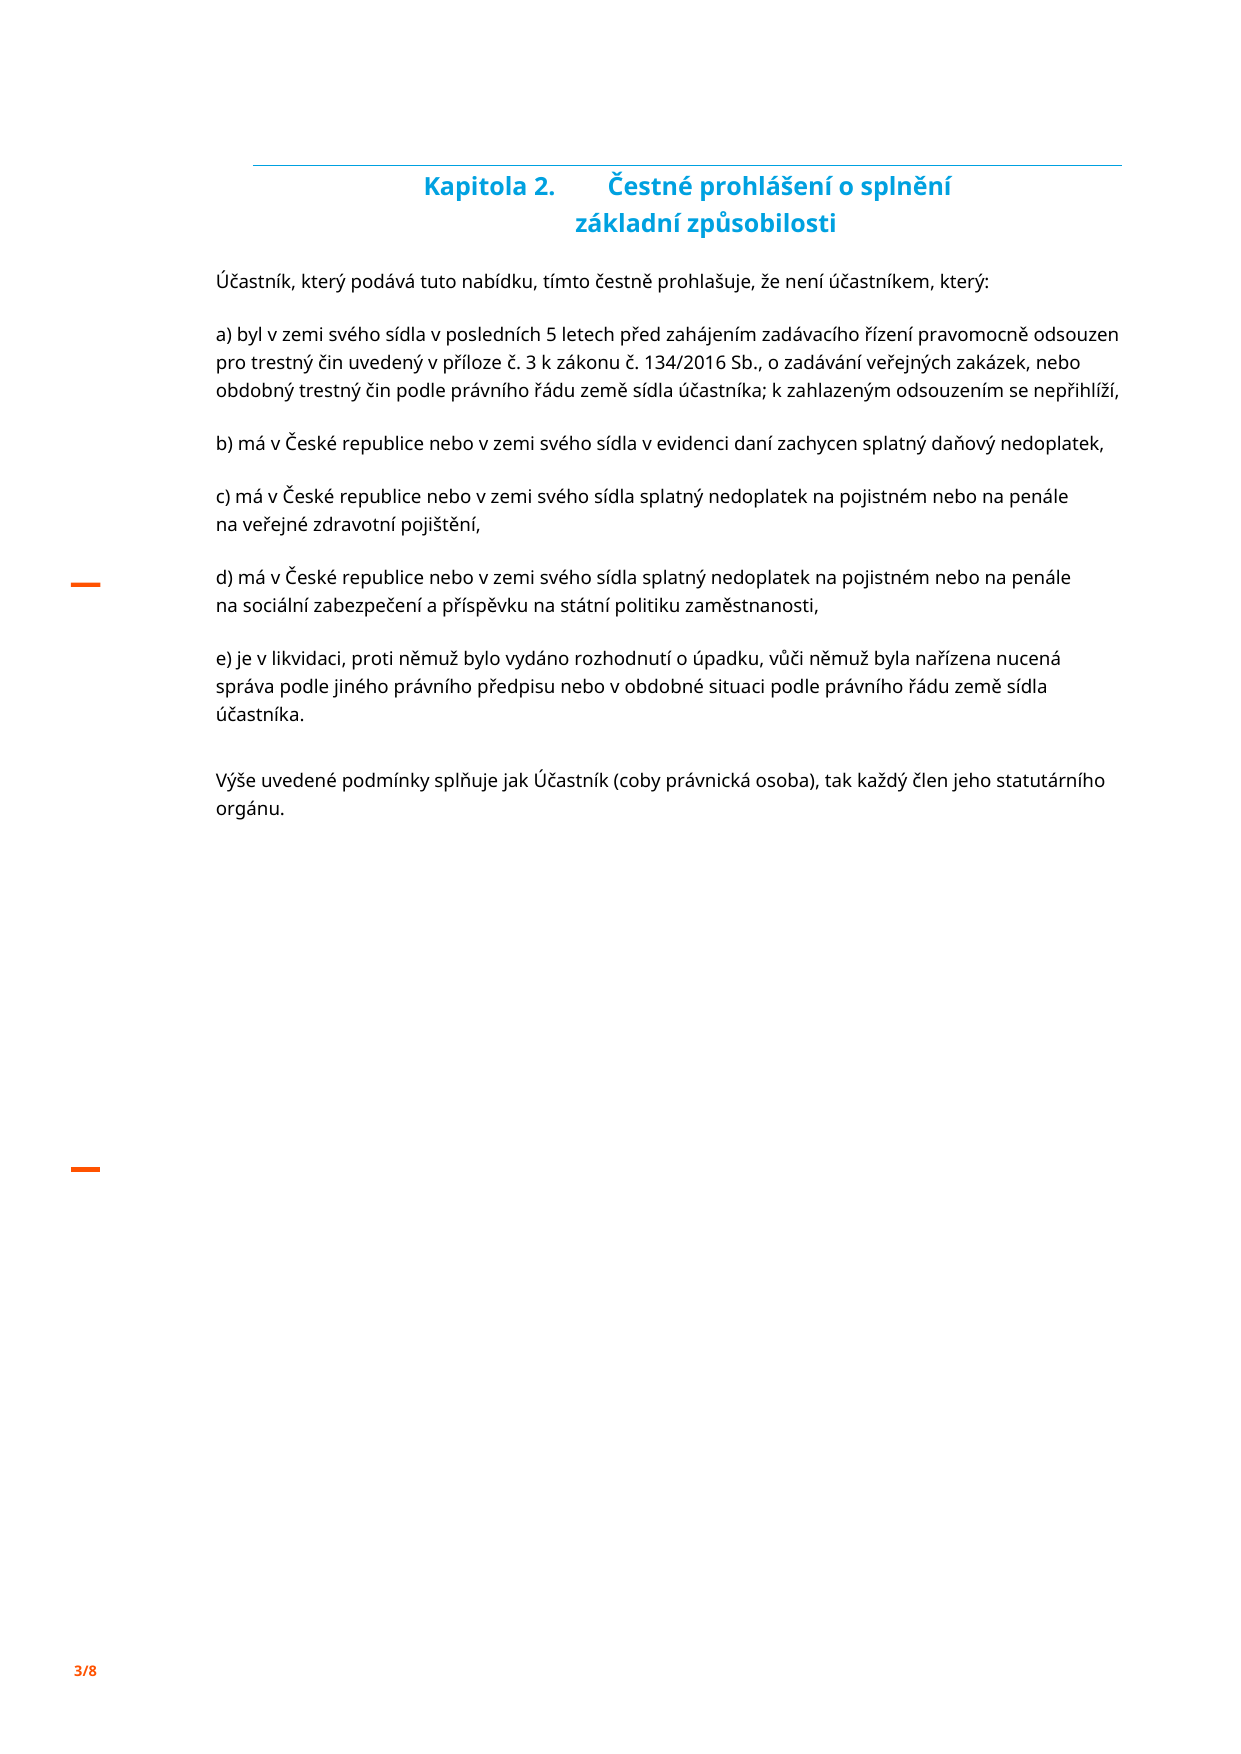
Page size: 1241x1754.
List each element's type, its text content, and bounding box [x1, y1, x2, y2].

text d) má v České republice nebo v zemi svého sídla splatný nedoplatek na pojistném nebo na penále na sociální zabezpečení a příspěvku na státní politiku zaměstnanosti, [216, 564, 1122, 618]
text e) je v likvidaci, proti němuž bylo vydáno rozhodnutí o úpadku, vůči němuž byla nařízena nucená správa podle jiného právního předpisu nebo v obdobné situaci podle právního řádu země sídla účastníka. [216, 646, 1122, 727]
text Účastník, který podává tuto nabídku, tímto čestně prohlašuje, že není účastníkem, který: [216, 268, 1122, 294]
text b) má v České republice nebo v zemi svého sídla v evidenci daní zachycen splatný daňový nedoplatek, [216, 430, 1122, 456]
subtitle Čestné prohlášení o splnění základní způsobilosti [253, 166, 1122, 240]
text c) má v České republice nebo v zemi svého sídla splatný nedoplatek na pojistném nebo na penále na veřejné zdravotní pojištění, [216, 483, 1122, 537]
text Výše uvedené podmínky splňuje jak Účastník (coby právnická osoba), tak každý člen jeho statutárního orgánu. [216, 767, 1122, 821]
text a) byl v zemi svého sídla v posledních 5 letech před zahájením zadávacího řízení pravomocně odsouzen pro trestný čin uvedený v příloze č. 3 k zákonu č. 134/2016 Sb., o zadávání veřejných zakázek, nebo obdobný trestný čin podle právního řádu země sídla účastníka; k zahlazeným odsouzením se nepřihlíží, [216, 321, 1122, 403]
